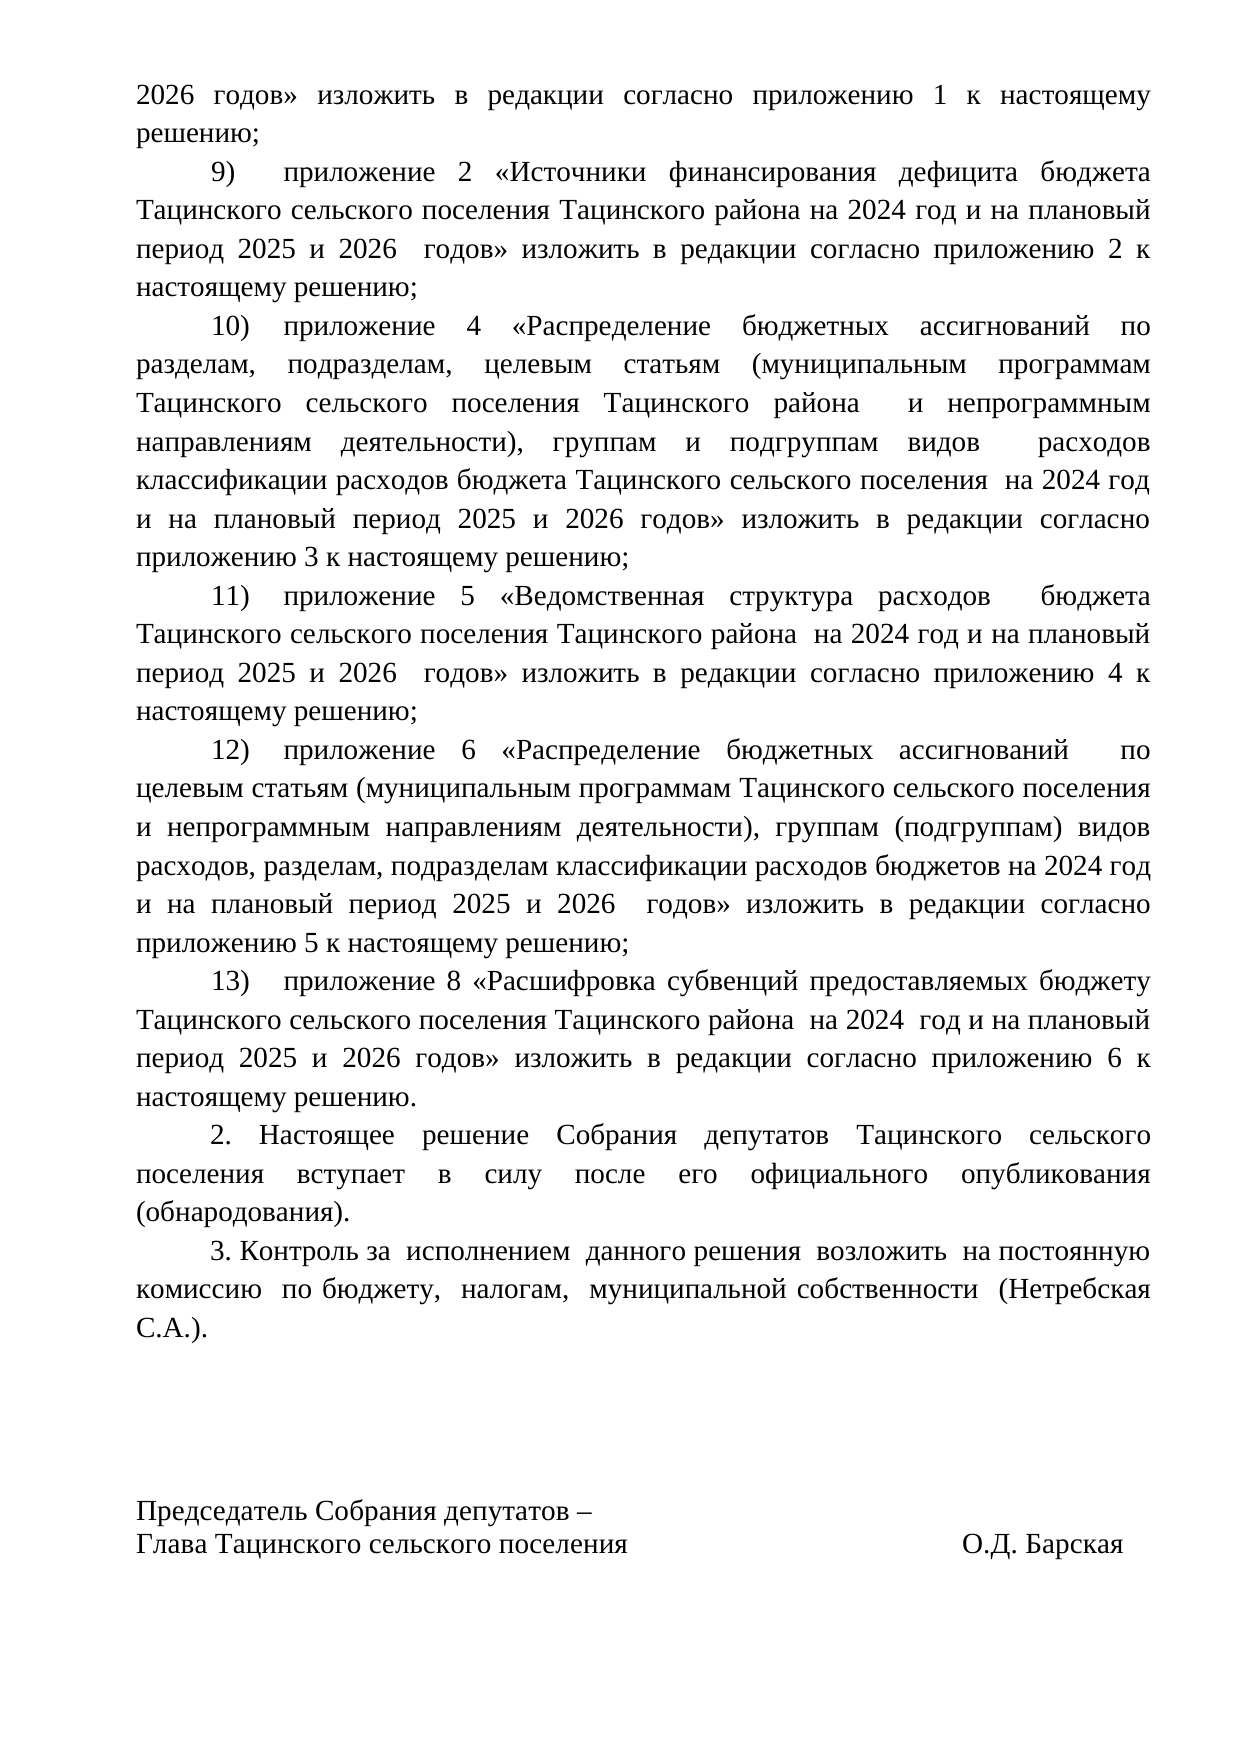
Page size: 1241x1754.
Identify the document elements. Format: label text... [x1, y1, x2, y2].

text Глава Тацинского сельского поселения О.Д. Барская [136, 1526, 1152, 1560]
text 3. Контроль за исполнением данного решения возложить на постоянную комиссию по бюджету, налогам, муниципальной собственности (Нетребская С.А.). [136, 1233, 1152, 1344]
list приложение 4 «Распределение бюджетных ассигнований по разделам, подразделам, целевым статьям (муниципальным программам Тацинского сельского поселения Тацинского района и непрограммным направлениям деятельности), группам и подгруппам видов расходов классификации расходов бюджета Тацинского сельского поселения на 2024 год и на плановый период 2025 и 2026 годов» изложить в редакции согласно приложению 3 к настоящему решению; [136, 308, 1152, 573]
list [136, 77, 1152, 149]
list приложение 6 «Распределение бюджетных ассигнований по целевым статьям (муниципальным программам Тацинского сельского поселения и непрограммным направлениям деятельности), группам (подгруппам) видов расходов, разделам, подразделам классификации расходов бюджетов на 2024 год и на плановый период 2025 и 2026 годов» изложить в редакции согласно приложению 5 к настоящему решению; [136, 732, 1152, 958]
list приложение 8 «Расшифровка субвенций предоставляемых бюджету Тацинского сельского поселения Тацинского района на 2024 год и на плановый период 2025 и 2026 годов» изложить в редакции согласно приложению 6 к настоящему решению. [136, 963, 1152, 1112]
text 2. Настоящее решение Собрания депутатов Тацинского сельского поселения вступает в силу после его официального опубликования (обнародования). [136, 1117, 1152, 1228]
list приложение 5 «Ведомственная структура расходов бюджета Тацинского сельского поселения Тацинского района на 2024 год и на плановый период 2025 и 2026 годов» изложить в редакции согласно приложению 4 к настоящему решению; [136, 578, 1152, 727]
text Председатель Собрания депутатов – [136, 1493, 1152, 1526]
list приложение 2 «Источники финансирования дефицита бюджета Тацинского сельского поселения Тацинского района на 2024 год и на плановый период 2025 и 2026 годов» изложить в редакции согласно приложению 2 к настоящему решению; [136, 154, 1152, 303]
